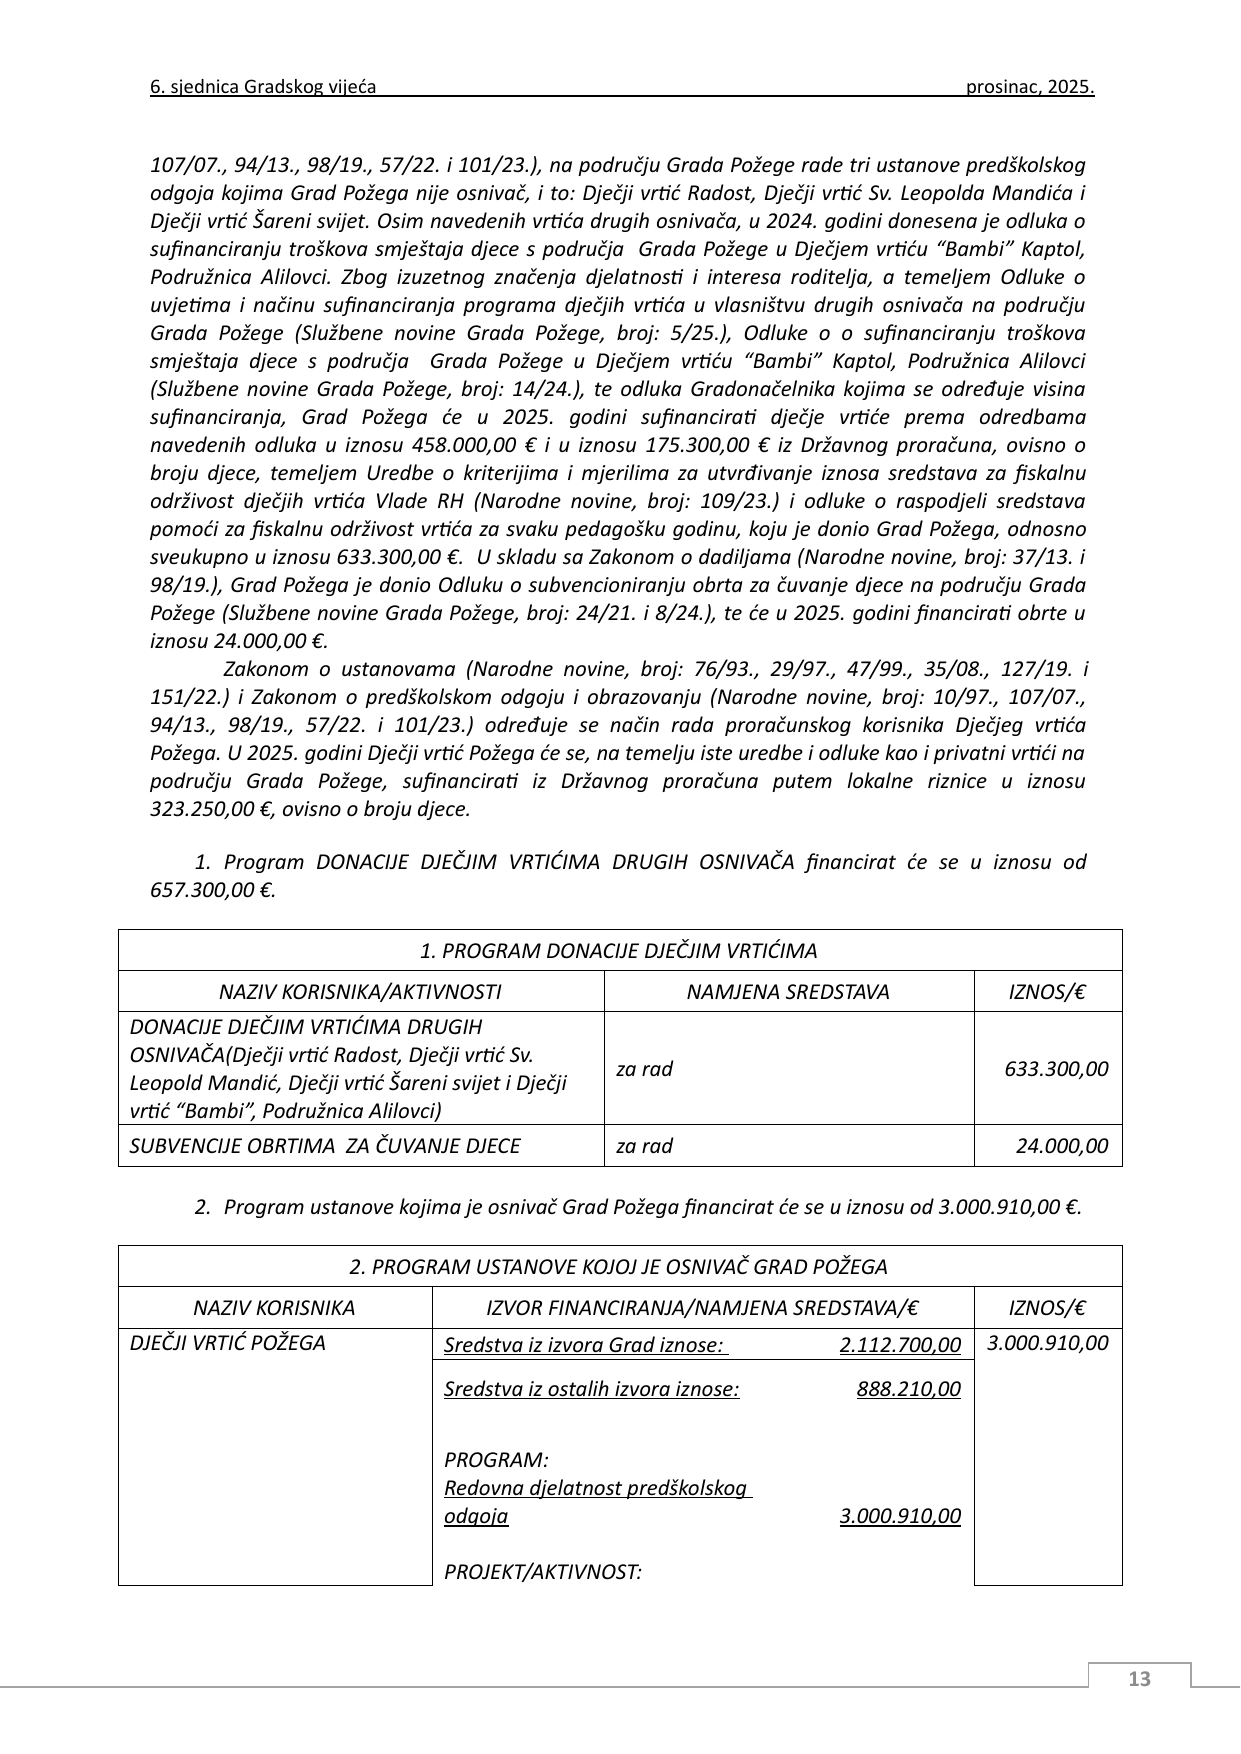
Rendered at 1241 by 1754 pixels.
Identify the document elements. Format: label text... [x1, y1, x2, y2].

table_header 2. PROGRAM USTANOVE KOJOJ JE OSNIVAČ GRAD POŽEGA [119, 1246, 1122, 1286]
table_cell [433, 1416, 782, 1585]
table_cell 633.300,00 [975, 1012, 1122, 1124]
table_cell DONACIJE DJEČJIM VRTIĆIMA DRUGIH OSNIVAČA(Dječji vrtić Radost, Dječji vrtić Sv. Leopold Mandić, Dječji vrtić Šareni svijet i Dječji vrtić “Bambi”, Podružnica Alilovci) [119, 1012, 604, 1124]
table_cell Sredstva iz ostalih izvora iznose: [433, 1360, 782, 1416]
table_cell 3.000.910,00 [975, 1329, 1122, 1585]
text 2. Program ustanove kojima je osnivač Grad Požega financirat će se u iznosu od 3.000.910,00 €. [150, 1192, 1090, 1220]
text 1. Program DONACIJE DJEČJIM VRTIĆIMA DRUGIH OSNIVAČA financirat će se u iznosu od 657.300,00 €. [150, 847, 1090, 903]
table_cell NAZIV KORISNIKA [119, 1287, 432, 1327]
table_cell IZNOS/€ [975, 971, 1122, 1011]
table_cell 24.000,00 [975, 1125, 1122, 1166]
table_cell NAZIV KORISNIKA/AKTIVNOSTI [119, 971, 604, 1011]
table_cell 888.210,00 [782, 1360, 974, 1416]
table_cell IZVOR FINANCIRANJA/NAMJENA SREDSTAVA/€ [433, 1287, 974, 1327]
table_cell za rad [605, 1012, 974, 1124]
table_cell IZNOS/€ [975, 1287, 1122, 1327]
text Zakonom o ustanovama (Narodne novine, broj: 76/93., 29/97., 47/99., 35/08., 127/19. i 151/22.) i Zakonom o predškolskom odgoju i obrazovanju (Narodne novine, broj: 10/97., 107/07., 94/13., 98/19., 57/22. i 101/23.) određuje se način rada proračunskog korisnika Dječjeg vrtića Požega. U 2025. godini Dječji vrtić Požega će se, na temelju iste uredbe i odluke kao i privatni vrtići na području Grada Požege, sufinancirati iz Državnog proračuna putem lokalne riznice u iznosu 323.250,00 €, ovisno o broju djece. [150, 654, 1090, 822]
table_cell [782, 1416, 974, 1585]
table_cell 2.112.700,00 [782, 1329, 974, 1359]
table_cell za rad [605, 1125, 974, 1166]
table_header 1. PROGRAM DONACIJE DJEČJIM VRTIĆIMA [119, 930, 1122, 970]
table_cell Sredstva iz izvora Grad iznose: [433, 1329, 782, 1359]
table_cell NAMJENA SREDSTAVA [605, 971, 974, 1011]
table_cell DJEČJI VRTIĆ POŽEGA [119, 1329, 432, 1585]
table_cell SUBVENCIJE OBRTIMA ZA ČUVANJE DJECE [119, 1125, 604, 1166]
